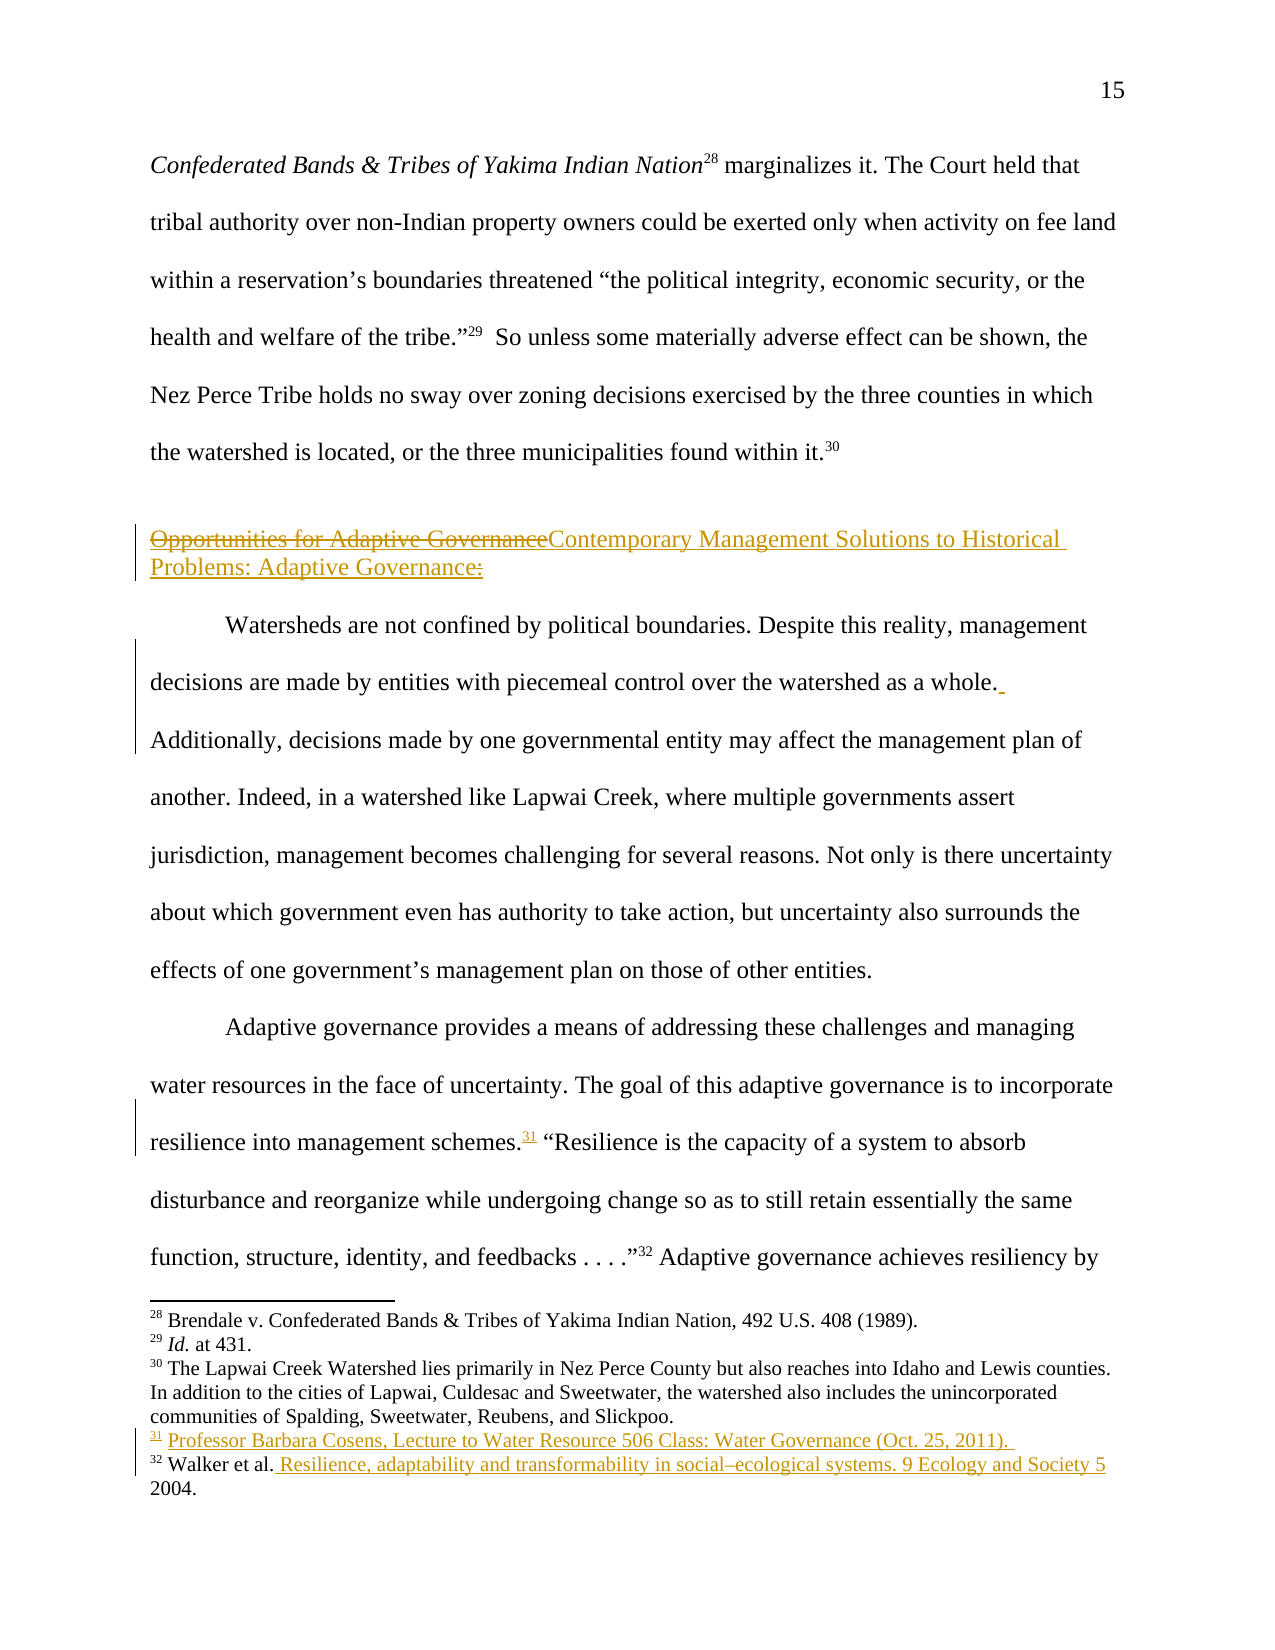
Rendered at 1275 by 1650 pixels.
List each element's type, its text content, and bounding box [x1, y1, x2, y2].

text Watersheds are not confined by political boundaries. Despite this reality, management decisions are made by entities with piecemeal control over the watershed as a whole.Additionally, decisions made by one governmental entity may affect the management plan of another. Indeed, in a watershed like Lapwai Creek, where multiple governments assert jurisdiction, management becomes challenging for several reasons. Not only is there uncertainty about which government even has authority to take action, but uncertainty also surrounds the effects of one government’s management plan on those of other entities. [150, 610, 1125, 984]
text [150, 1012, 1125, 1271]
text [150, 150, 1125, 466]
